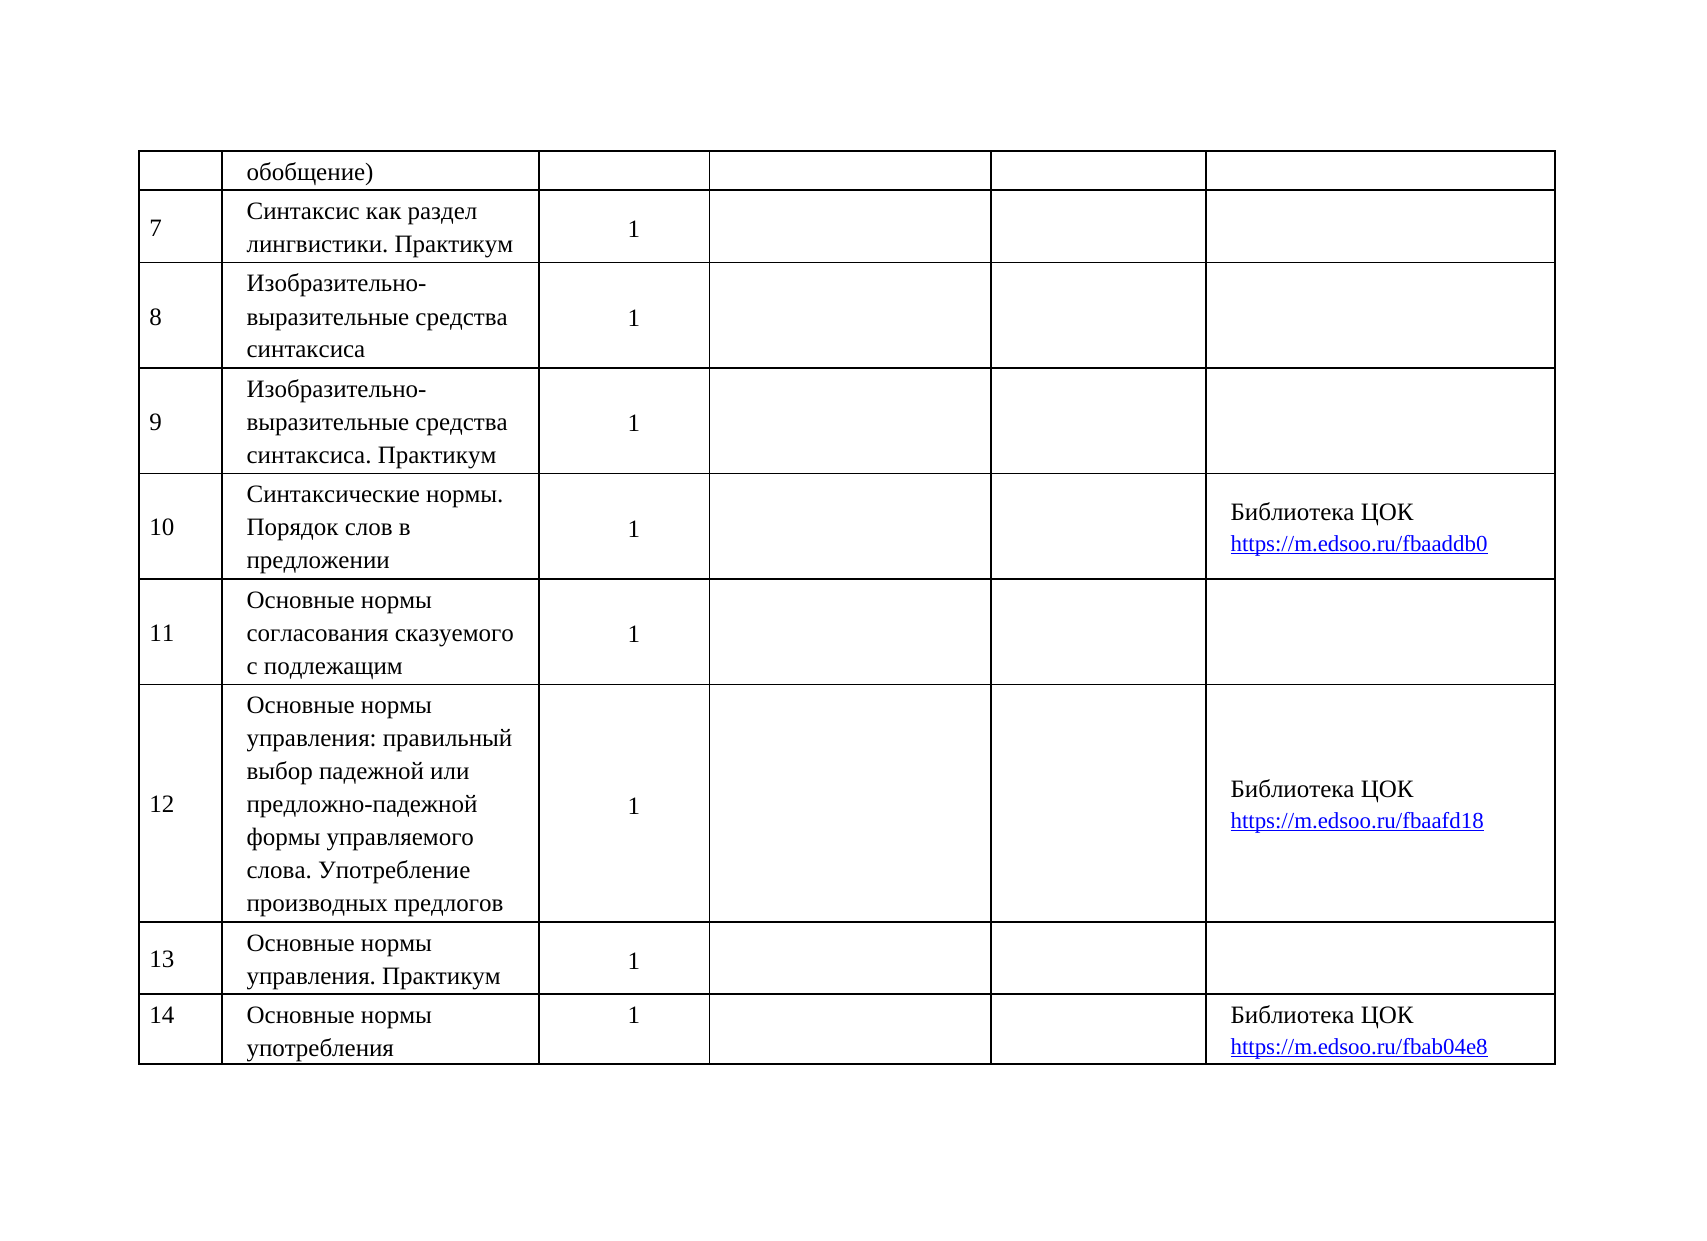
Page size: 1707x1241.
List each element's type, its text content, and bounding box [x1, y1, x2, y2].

table_cell [710, 580, 990, 683]
table_cell 7 [140, 191, 221, 262]
table_cell Синтаксические нормы. Порядок слов в предложении [223, 474, 538, 578]
table_cell [1207, 923, 1554, 993]
table_cell 9 [140, 369, 221, 473]
table_cell [710, 191, 990, 262]
table_cell [1207, 263, 1554, 367]
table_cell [1207, 152, 1554, 189]
table_cell [992, 191, 1205, 262]
table_cell [710, 474, 990, 578]
table_cell 1 [540, 191, 709, 262]
table_cell [710, 263, 990, 367]
table_cell [710, 152, 990, 189]
table_cell Синтаксис как раздел лингвистики. Практикум [223, 191, 538, 262]
table_cell [992, 685, 1205, 921]
table_cell 13 [140, 923, 221, 993]
table_cell Основные нормы управления. Практикум [223, 923, 538, 993]
table_cell 1 [540, 995, 709, 1063]
table_cell [710, 685, 990, 921]
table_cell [223, 995, 538, 1063]
table_cell 1 [540, 580, 709, 683]
table_cell 1 [540, 263, 709, 367]
table_cell 1 [540, 152, 709, 189]
table_cell Библиотека ЦОК https://m.edsoo.ru/fbaaddb0 [1207, 474, 1554, 578]
table_cell 1 [540, 923, 709, 993]
table_cell [710, 369, 990, 473]
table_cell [1207, 995, 1554, 1063]
table_cell 1 [540, 369, 709, 473]
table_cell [223, 152, 538, 189]
table_cell [710, 923, 990, 993]
table_cell [992, 263, 1205, 367]
table_cell [992, 923, 1205, 993]
table_cell [992, 995, 1205, 1063]
table_cell [1207, 369, 1554, 473]
table_cell [1207, 580, 1554, 683]
table_cell 14 [140, 995, 221, 1063]
table_cell [992, 474, 1205, 578]
table_cell Изобразительно-выразительные средства синтаксиса [223, 263, 538, 367]
table_cell Основные нормы согласования сказуемого с подлежащим [223, 580, 538, 683]
table_cell Библиотека ЦОК https://m.edsoo.ru/fbaafd18 [1207, 685, 1554, 921]
table_cell [710, 995, 990, 1063]
table_cell [992, 580, 1205, 683]
table_cell [1207, 191, 1554, 262]
table_cell [992, 152, 1205, 189]
table_cell 10 [140, 474, 221, 578]
table_cell Изобразительно-выразительные средства синтаксиса. Практикум [223, 369, 538, 473]
table_cell 11 [140, 580, 221, 683]
table_cell 8 [140, 263, 221, 367]
table_cell 1 [540, 474, 709, 578]
table_cell 12 [140, 685, 221, 921]
table_cell 6 [140, 152, 221, 189]
table_cell [992, 369, 1205, 473]
table_cell 1 [540, 685, 709, 921]
table_cell Основные нормы управления: правильный выбор падежной или предложно-падежной формы управляемого слова. Употребление производных предлогов [223, 685, 538, 921]
